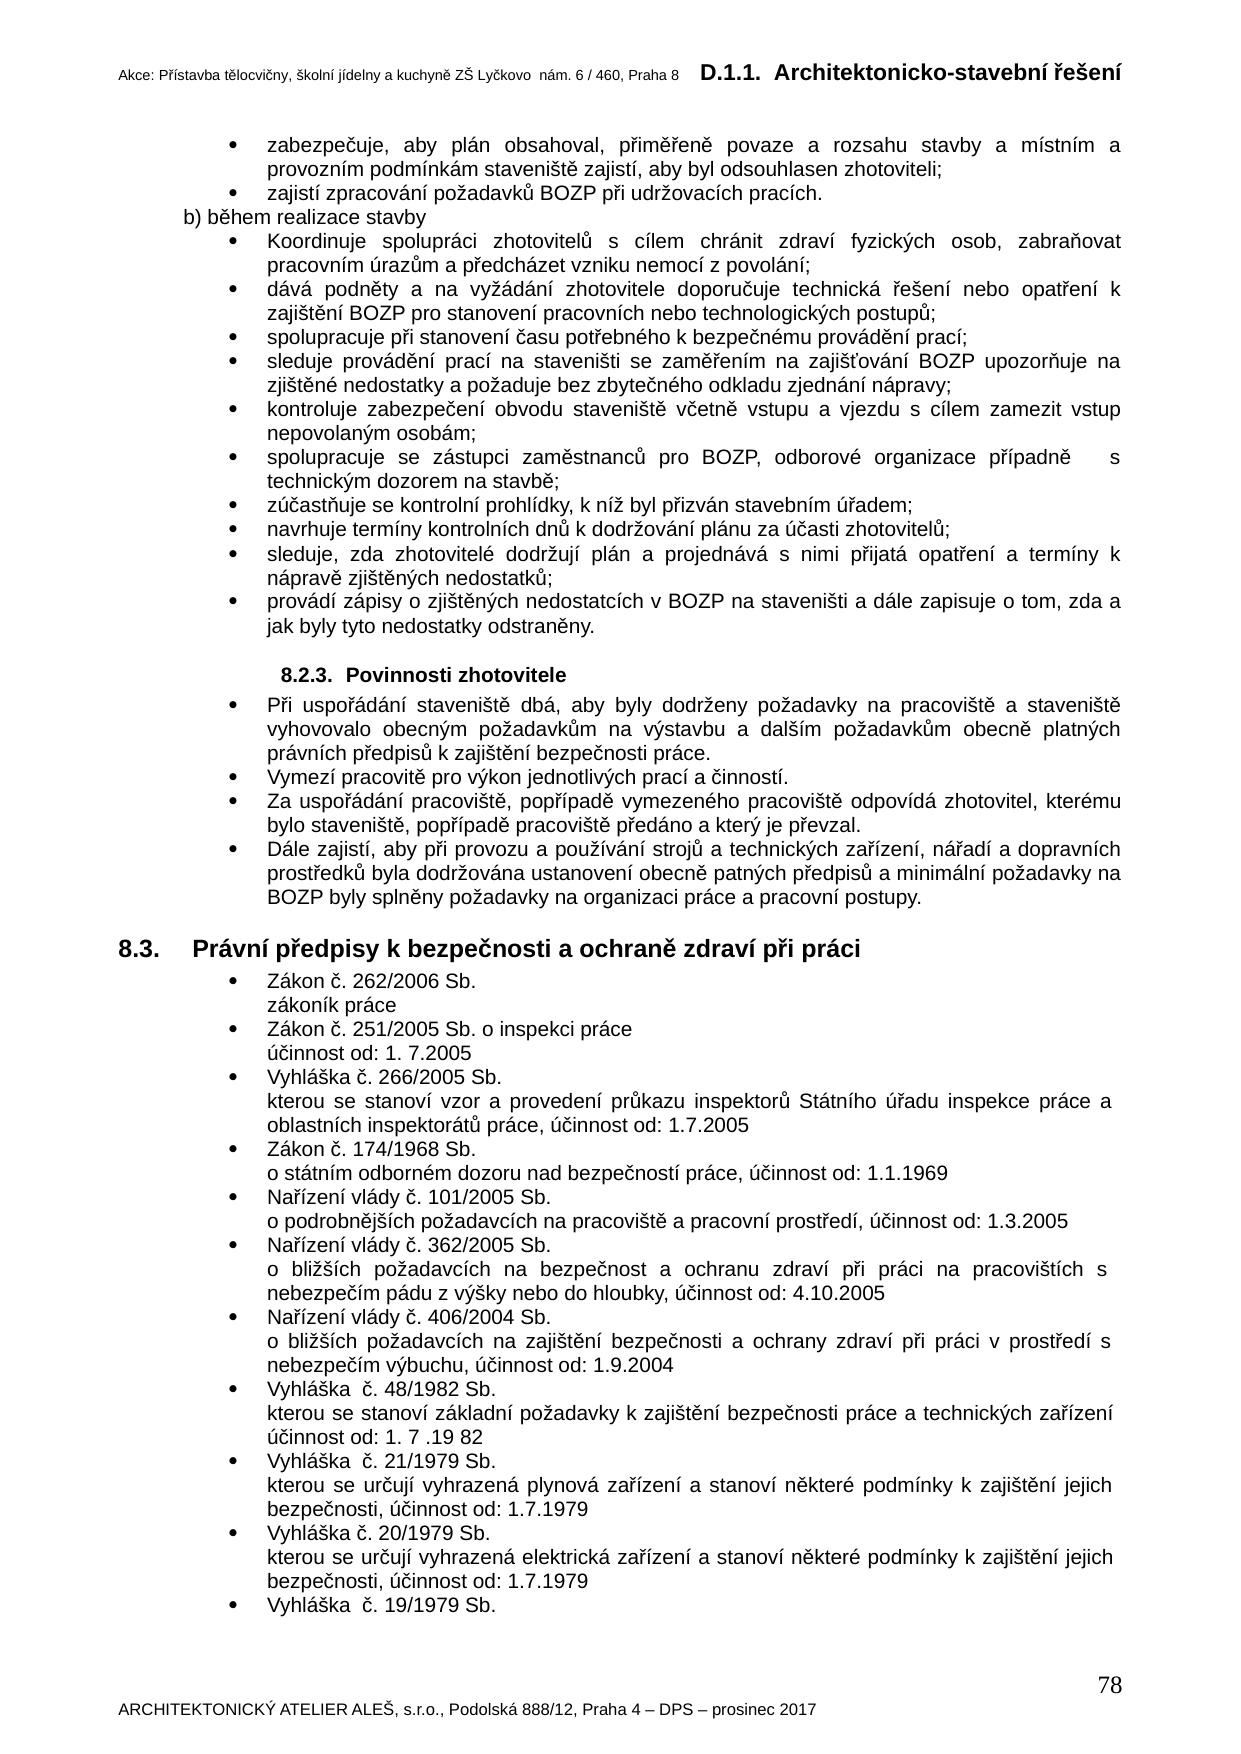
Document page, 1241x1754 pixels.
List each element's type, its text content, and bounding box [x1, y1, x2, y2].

text o podrobnějších požadavcích na pracoviště a pracovní prostředí, účinnost od: 1.3.2005 [118, 1209, 1122, 1233]
text kterou se určují vyhrazená elektrická zařízení a stanoví některé podmínky k zajištění jejich bezpečnosti, účinnost od: 1.7.1979 [118, 1545, 1122, 1593]
text b) během realizace stavby [118, 205, 1122, 229]
list kontroluje zabezpečení obvodu staveniště včetně vstupu a vjezdu s cílem zamezit vstup nepovolaným osobám; [229, 397, 1122, 445]
list Nařízení vlády č. 101/2005 Sb. [229, 1185, 1122, 1209]
text o bližších požadavcích na zajištění bezpečnosti a ochrany zdraví při práci v prostředí s nebezpečím výbuchu, účinnost od: 1.9.2004 [118, 1329, 1122, 1377]
text kterou se stanoví vzor a provedení průkazu inspektorů Státního úřadu inspekce práce a oblastních inspektorátů práce, účinnost od: 1.7.2005 [118, 1089, 1122, 1137]
list zúčastňuje se kontrolní prohlídky, k níž byl přizván stavebním úřadem; [229, 493, 1122, 517]
list Při uspořádání staveniště dbá, aby byly dodrženy požadavky na pracoviště a staveniště vyhovovalo obecným požadavkům na výstavbu a dalším požadavkům obecně platných právních předpisů k zajištění bezpečnosti práce. [229, 693, 1122, 764]
list Zákon č. 174/1968 Sb. [229, 1137, 1122, 1161]
list dává podněty a na vyžádání zhotovitele doporučuje technická řešení nebo opatření k zajištění BOZP pro stanovení pracovních nebo technologických postupů; [229, 277, 1122, 325]
list zabezpečuje, aby plán obsahoval, přiměřeně povaze a rozsahu stavby a místním a provozním podmínkám staveniště zajistí, aby byl odsouhlasen zhotoviteli; [229, 133, 1122, 181]
text Právní předpisy k bezpečnosti a ochraně zdraví při práci [118, 934, 1122, 962]
list Koordinuje spolupráci zhotovitelů s cílem chránit zdraví fyzických osob, zabraňovat pracovním úrazům a předcházet vzniku nemocí z povolání; [229, 229, 1122, 277]
list Vyhláška č. 19/1979 Sb. [229, 1593, 1122, 1617]
list sleduje provádění prací na staveništi se zaměřením na zajišťování BOZP upozorňuje na zjištěné nedostatky a požaduje bez zbytečného odkladu zjednání nápravy; [229, 349, 1122, 397]
text kterou se určují vyhrazená plynová zařízení a stanoví některé podmínky k zajištění jejich bezpečnosti, účinnost od: 1.7.1979 [118, 1473, 1122, 1521]
list navrhuje termíny kontrolních dnů k dodržování plánu za účasti zhotovitelů; [229, 517, 1122, 541]
list Vyhláška č. 48/1982 Sb. [229, 1377, 1122, 1401]
list provádí zápisy o zjištěných nedostatcích v BOZP na staveništi a dále zapisuje o tom, zda a jak byly tyto nedostatky odstraněny. [229, 589, 1122, 637]
list Nařízení vlády č. 362/2005 Sb. [229, 1233, 1122, 1257]
list Vyhláška č. 266/2005 Sb. [229, 1065, 1122, 1089]
list Dále zajistí, aby při provozu a používání strojů a technických zařízení, nářadí a dopravních prostředků byla dodržována ustanovení obecně patných předpisů a minimální požadavky na BOZP byly splněny požadavky na organizaci práce a pracovní postupy. [229, 837, 1122, 909]
text Povinnosti zhotovitele [281, 662, 1122, 686]
list Vyhláška č. 21/1979 Sb. [229, 1449, 1122, 1473]
list Vyhláška č. 20/1979 Sb. [229, 1521, 1122, 1545]
list Zákon č. 262/2006 Sb. [229, 969, 1122, 993]
list Zákon č. 251/2005 Sb. o inspekci práce [229, 1017, 1122, 1041]
list zajistí zpracování požadavků BOZP při udržovacích pracích. [229, 181, 1122, 205]
list sleduje, zda zhotovitelé dodržují plán a projednává s nimi přijatá opatření a termíny k nápravě zjištěných nedostatků; [229, 541, 1122, 589]
text o státním odborném dozoru nad bezpečností práce, účinnost od: 1.1.1969 [118, 1161, 1122, 1185]
list Nařízení vlády č. 406/2004 Sb. [229, 1305, 1122, 1329]
list spolupracuje se zástupci zaměstnanců pro BOZP, odborové organizace případně s technickým dozorem na stavbě; [229, 445, 1122, 493]
text o bližších požadavcích na bezpečnost a ochranu zdraví při práci na pracovištích s nebezpečím pádu z výšky nebo do hloubky, účinnost od: 4.10.2005 [118, 1257, 1122, 1305]
list Za uspořádání pracoviště, popřípadě vymezeného pracoviště odpovídá zhotovitel, kterému bylo staveniště, popřípadě pracoviště předáno a který je převzal. [229, 789, 1122, 837]
list spolupracuje při stanovení času potřebného k bezpečnému provádění prací; [229, 325, 1122, 349]
list Vymezí pracovitě pro výkon jednotlivých prací a činností. [229, 764, 1122, 789]
text kterou se stanoví základní požadavky k zajištění bezpečnosti práce a technických zařízení účinnost od: 1. 7 .19 82 [118, 1401, 1122, 1449]
text zákoník práce [118, 993, 1122, 1017]
text účinnost od: 1. 7.2005 [118, 1041, 1122, 1065]
